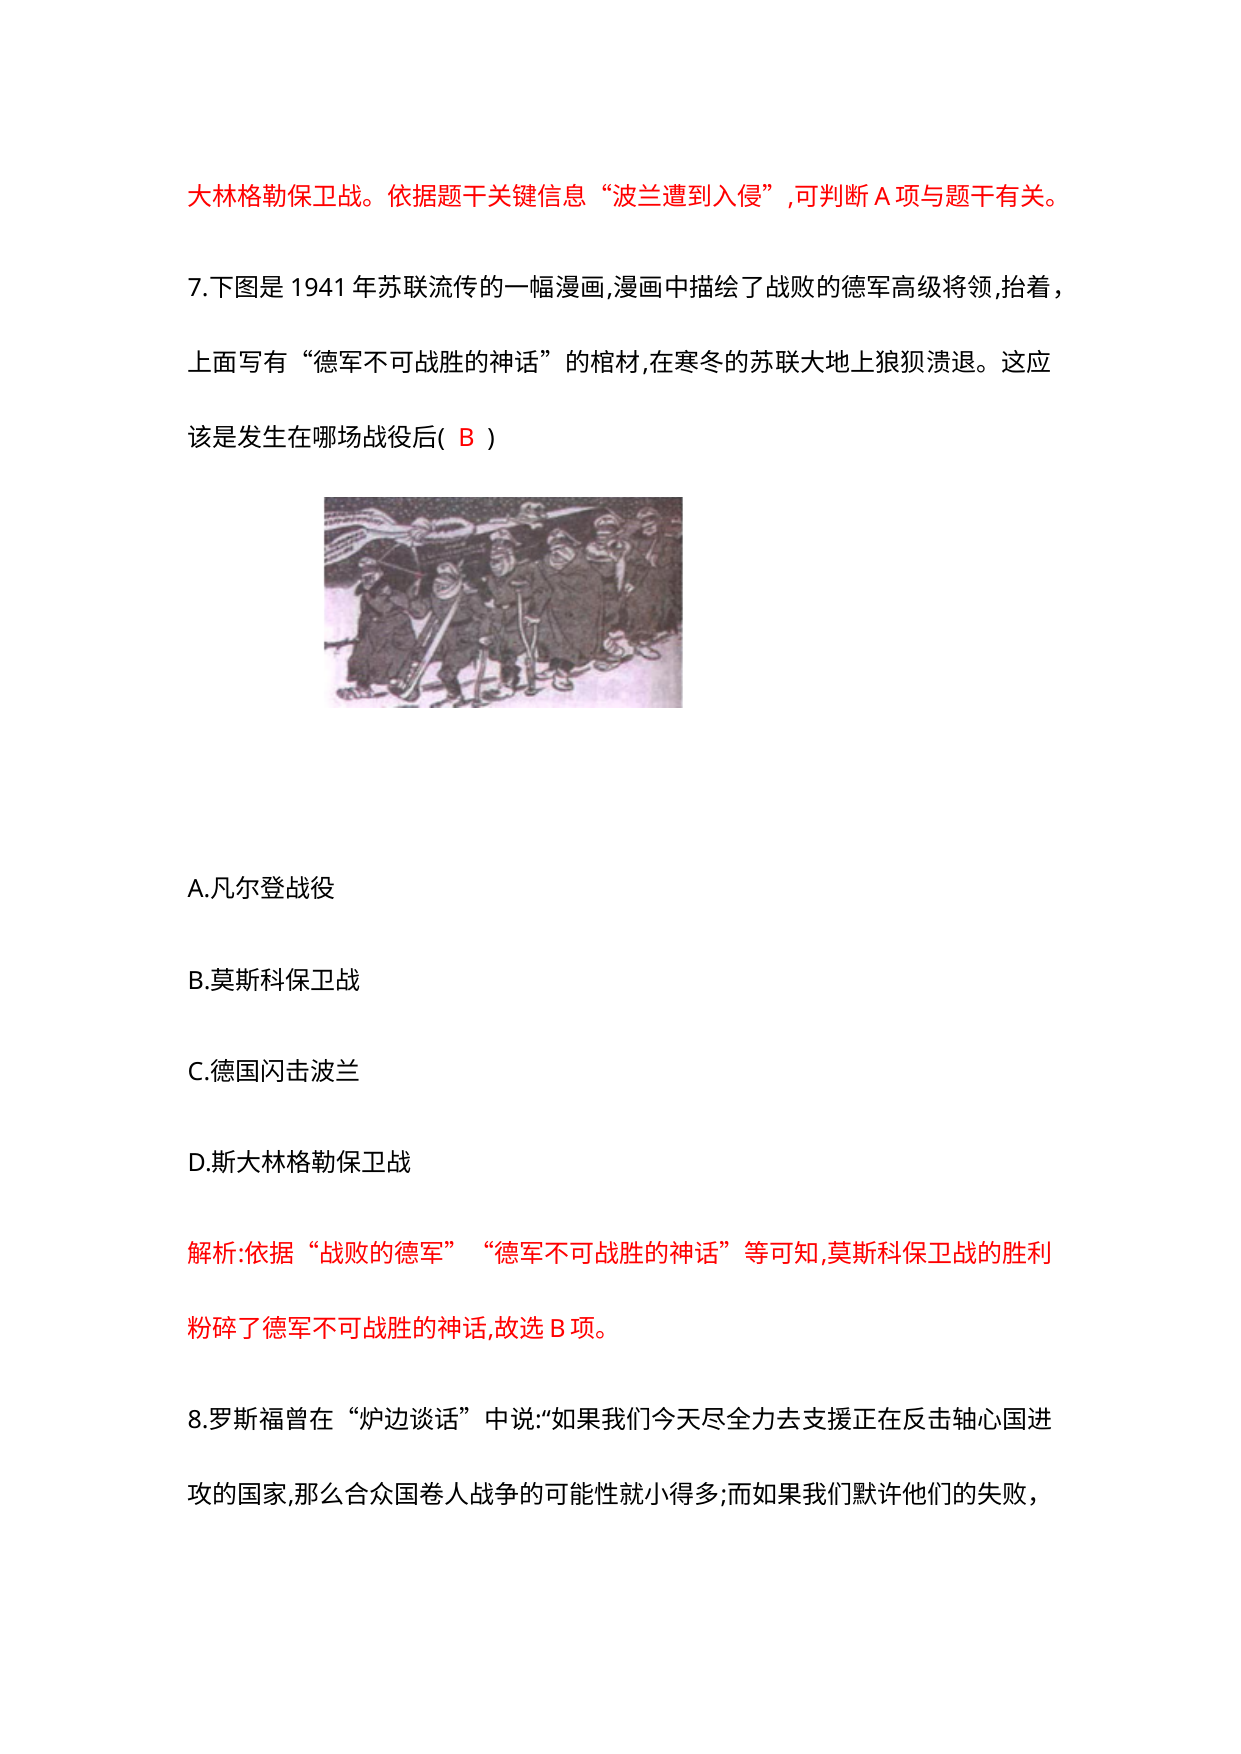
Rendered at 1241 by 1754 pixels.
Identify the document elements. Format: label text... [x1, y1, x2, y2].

text A.凡尔登战役 [187, 854, 1053, 919]
text B.莫斯科保卫战 [187, 946, 1053, 1011]
text D.斯大林格勒保卫战 [187, 1128, 1053, 1193]
text 7.下图是1941年苏联流传的一幅漫画,漫画中描绘了战败的德军高级将领,抬着，上面写有“德军不可战胜的神话”的棺材,在寒冬的苏联大地上狼狈溃退。这应该是发生在哪场战役后( B ) [187, 253, 1053, 468]
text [187, 1385, 1053, 1525]
picture [323, 497, 683, 708]
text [187, 162, 1053, 227]
text 解析:依据“战败的德军”“德军不可战胜的神话”等可知,莫斯科保卫战的胜利粉碎了德军不可战胜的神话,故选B项。 [187, 1219, 1053, 1359]
text C.德国闪击波兰 [187, 1037, 1053, 1102]
